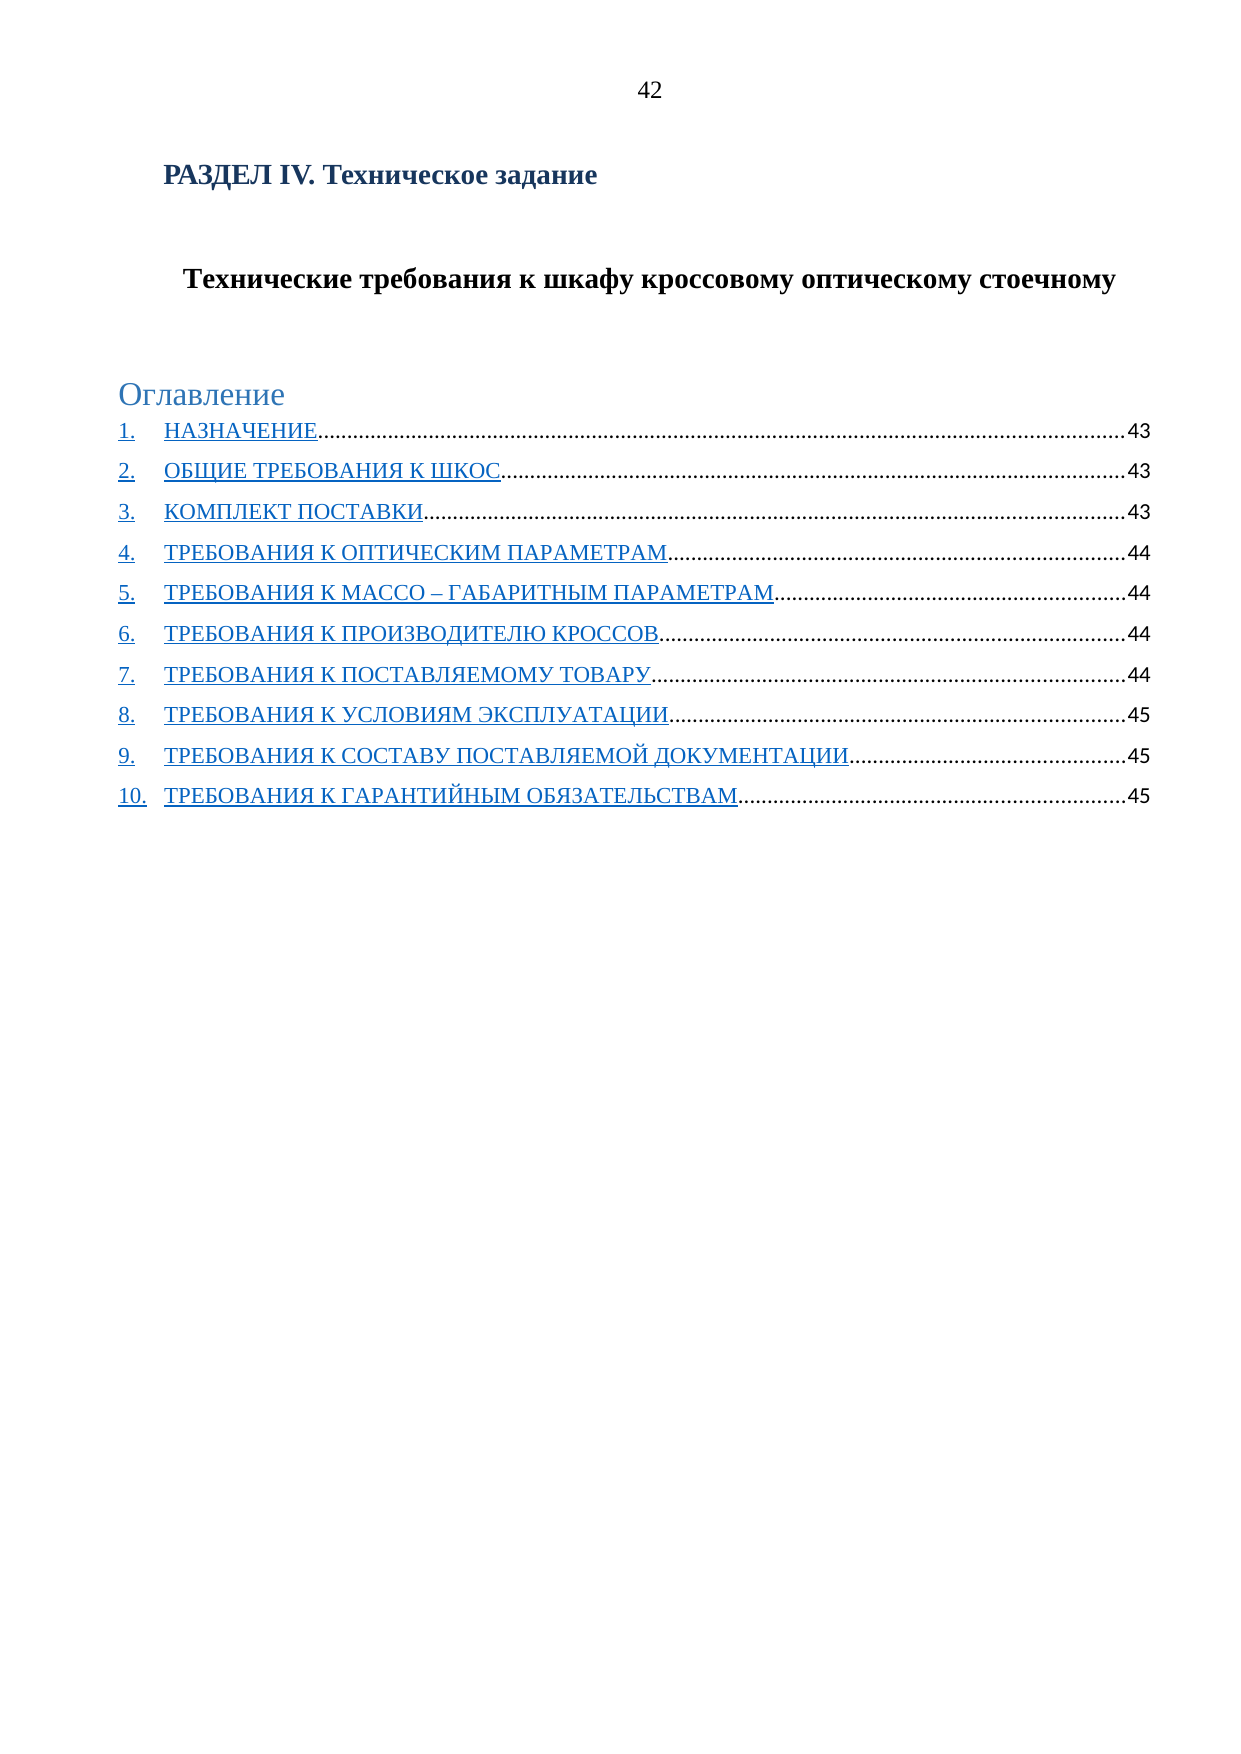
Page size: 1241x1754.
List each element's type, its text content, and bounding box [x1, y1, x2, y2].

text РАЗДЕЛ IV. Техническое задание [163, 157, 1181, 191]
